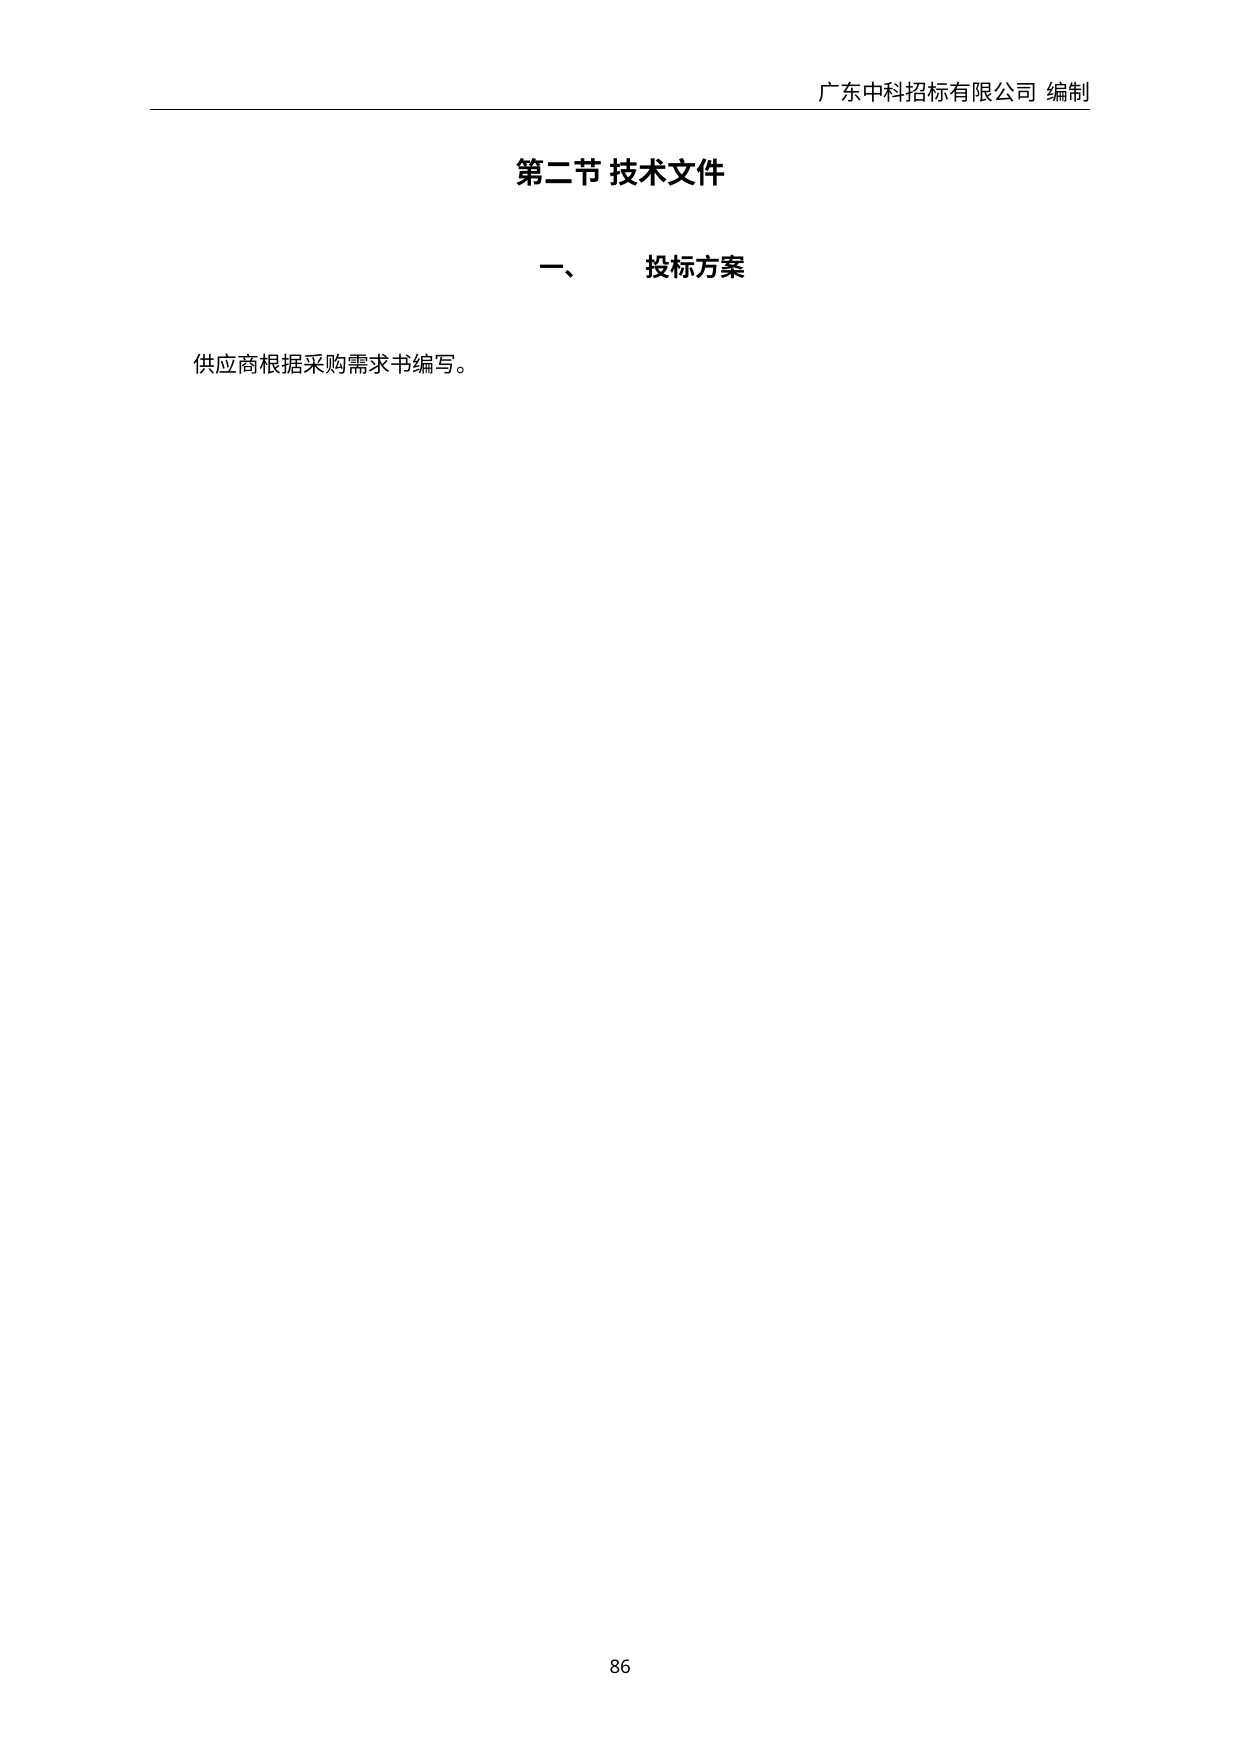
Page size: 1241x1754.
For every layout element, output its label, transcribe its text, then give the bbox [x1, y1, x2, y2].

subtitle 投标方案 [194, 247, 1090, 284]
subtitle 第二节 技术文件 [150, 150, 1090, 192]
text 供应商根据采购需求书编写。 [150, 347, 1090, 378]
